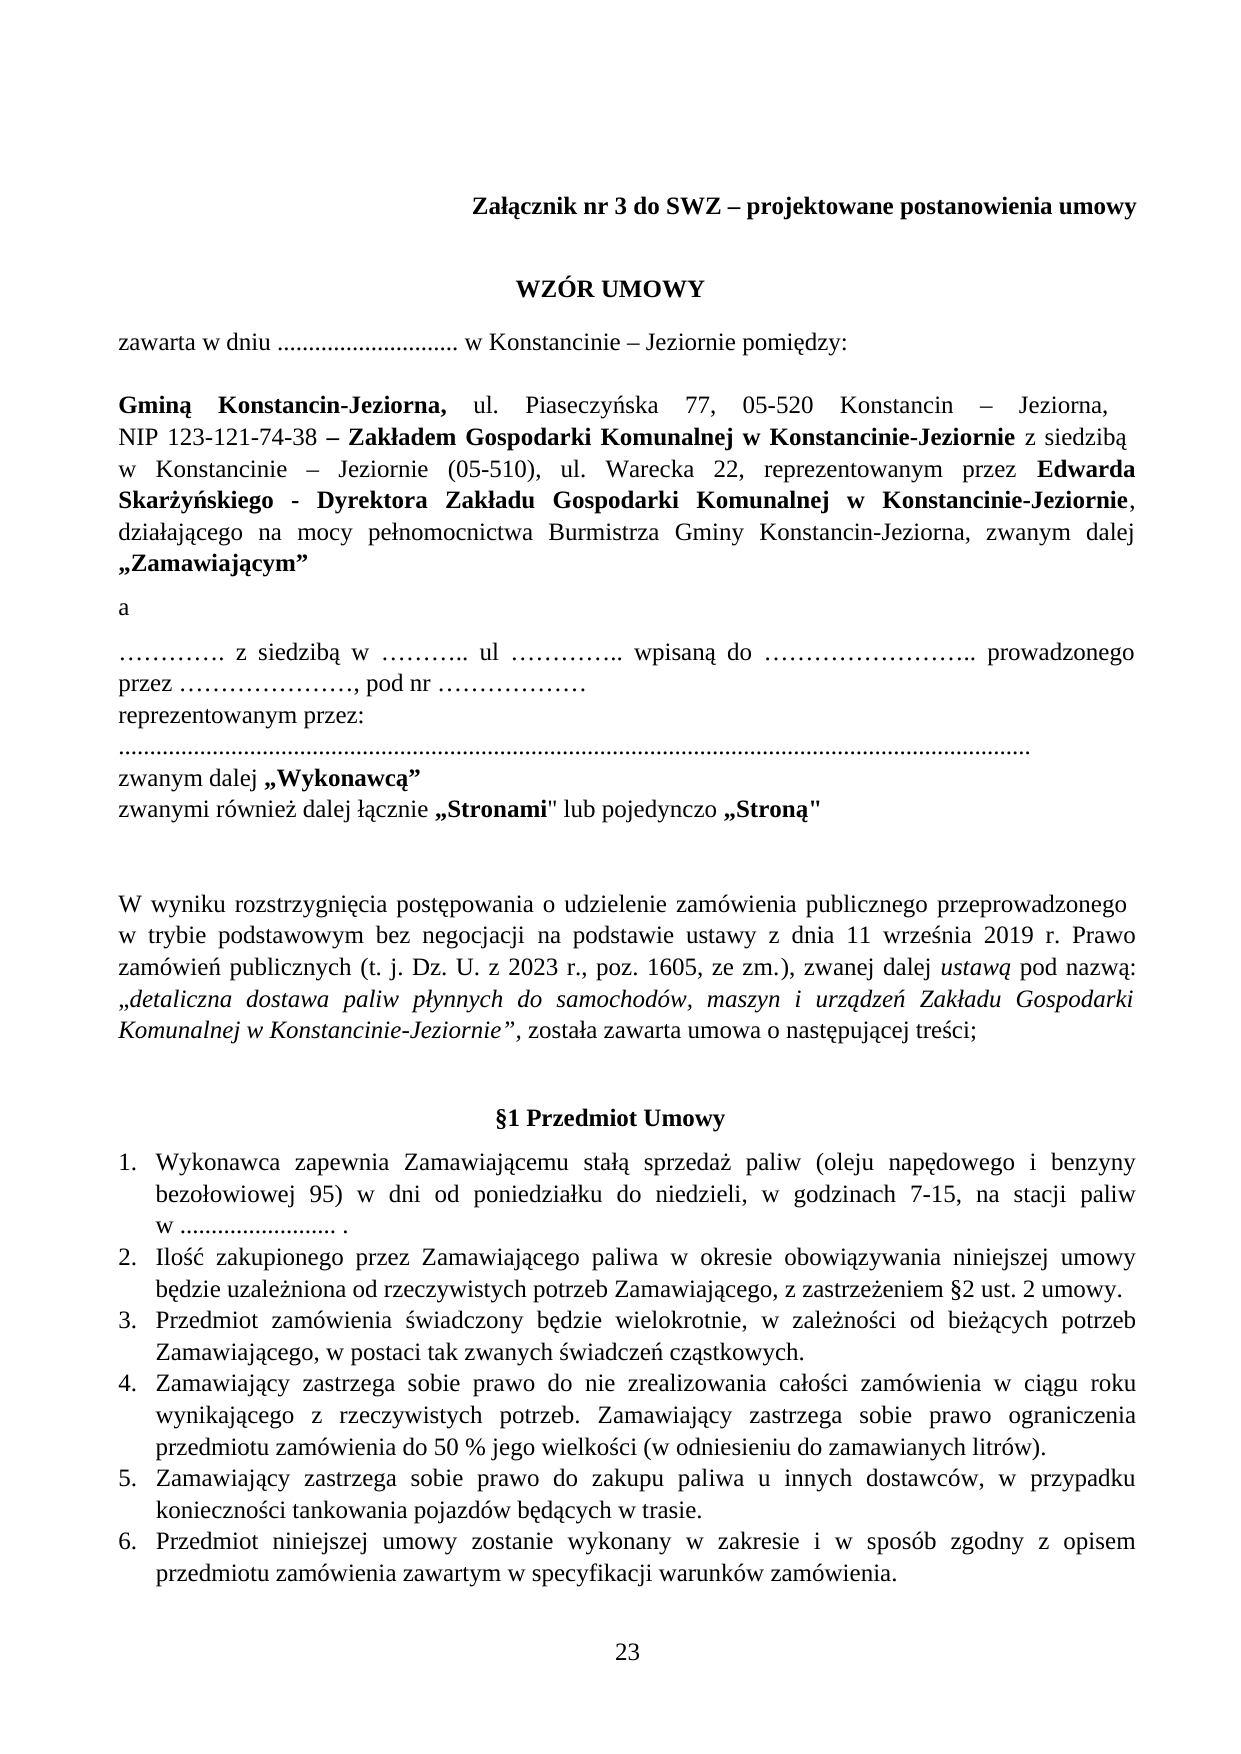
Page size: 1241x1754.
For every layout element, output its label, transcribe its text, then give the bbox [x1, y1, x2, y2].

text reprezentowanym przez: [118, 700, 1135, 728]
text WZÓR UMOWY [118, 274, 1102, 302]
text zawarta w dniu ............................. w Konstancinie – Jeziornie pomiędzy: [118, 327, 1102, 356]
list Przedmiot zamówienia świadczony będzie wielokrotnie, w zależności od bieżących potrzeb Zamawiającego, w postaci tak zwanych świadczeń cząstkowych. [118, 1305, 1137, 1366]
text .................................................................................................................................................. [118, 731, 1102, 760]
list Ilość zakupionego przez Zamawiającego paliwa w okresie obowiązywania niniejszej umowy będzie uzależniona od rzeczywistych potrzeb Zamawiającego, z zastrzeżeniem §2 ust. 2 umowy. [118, 1242, 1137, 1302]
text W wyniku rozstrzygnięcia postępowania o udzielenie zamówienia publicznego przeprowadzonego w trybie podstawowym bez negocjacji na podstawie ustawy z dnia 11 września 2019 r. Prawo zamówień publicznych (t. j. Dz. U. z 2023 r., poz. 1605, ze zm.), zwanej dalej ustawą pod nazwą: „detaliczna dostawa paliw płynnych do samochodów, maszyn i urządzeń Zakładu Gospodarki Komunalnej w Konstancinie-Jeziornie”, została zawarta umowa o następującej treści; [118, 889, 1137, 1044]
text §1 Przedmiot Umowy [118, 1103, 1102, 1132]
list Przedmiot niniejszej umowy zostanie wykonany w zakresie i w sposób zgodny z opisem przedmiotu zamówienia zawartym w specyfikacji warunków zamówienia. [118, 1526, 1137, 1587]
text …………. z siedzibą w ……….. ul ………….. wpisaną do …………………….. prowadzonego przez …………………, pod nr ……………… [118, 637, 1135, 697]
text zwanym dalej „Wykonawcą” [118, 763, 1102, 792]
text a [118, 592, 1136, 621]
text zwanymi również dalej łącznie „Stronami" lub pojedynczo „Stroną" [118, 794, 1137, 823]
list Wykonawca zapewnia Zamawiającemu stałą sprzedaż paliw (oleju napędowego i benzyny bezołowiowej 95) w dni od poniedziałku do niedzieli, w godzinach 7-15, na stacji paliw w ......................... . [118, 1147, 1137, 1239]
text Gminą Konstancin-Jeziorna, ul. Piaseczyńska 77, 05-520 Konstancin – Jeziorna, NIP 123-121-74-38 – Zakładem Gospodarki Komunalnej w Konstancinie-Jeziornie z siedzibą w Konstancinie – Jeziornie (05-510), ul. Warecka 22, reprezentowanym przez Edwarda Skarżyńskiego - Dyrektora Zakładu Gospodarki Komunalnej w Konstancinie-Jeziornie, działającego na mocy pełnomocnictwa Burmistrza Gminy Konstancin-Jeziorna, zwanym dalej „Zamawiającym” [118, 391, 1135, 577]
list Zamawiający zastrzega sobie prawo do zakupu paliwa u innych dostawców, w przypadku konieczności tankowania pojazdów będących w trasie. [118, 1463, 1137, 1523]
text Załącznik nr 3 do SWZ – projektowane postanowienia umowy [118, 191, 1137, 220]
list Zamawiający zastrzega sobie prawo do nie zrealizowania całości zamówienia w ciągu roku wynikającego z rzeczywistych potrzeb. Zamawiający zastrzega sobie prawo ograniczenia przedmiotu zamówienia do 50 % jego wielkości (w odniesieniu do zamawianych litrów). [118, 1368, 1137, 1460]
